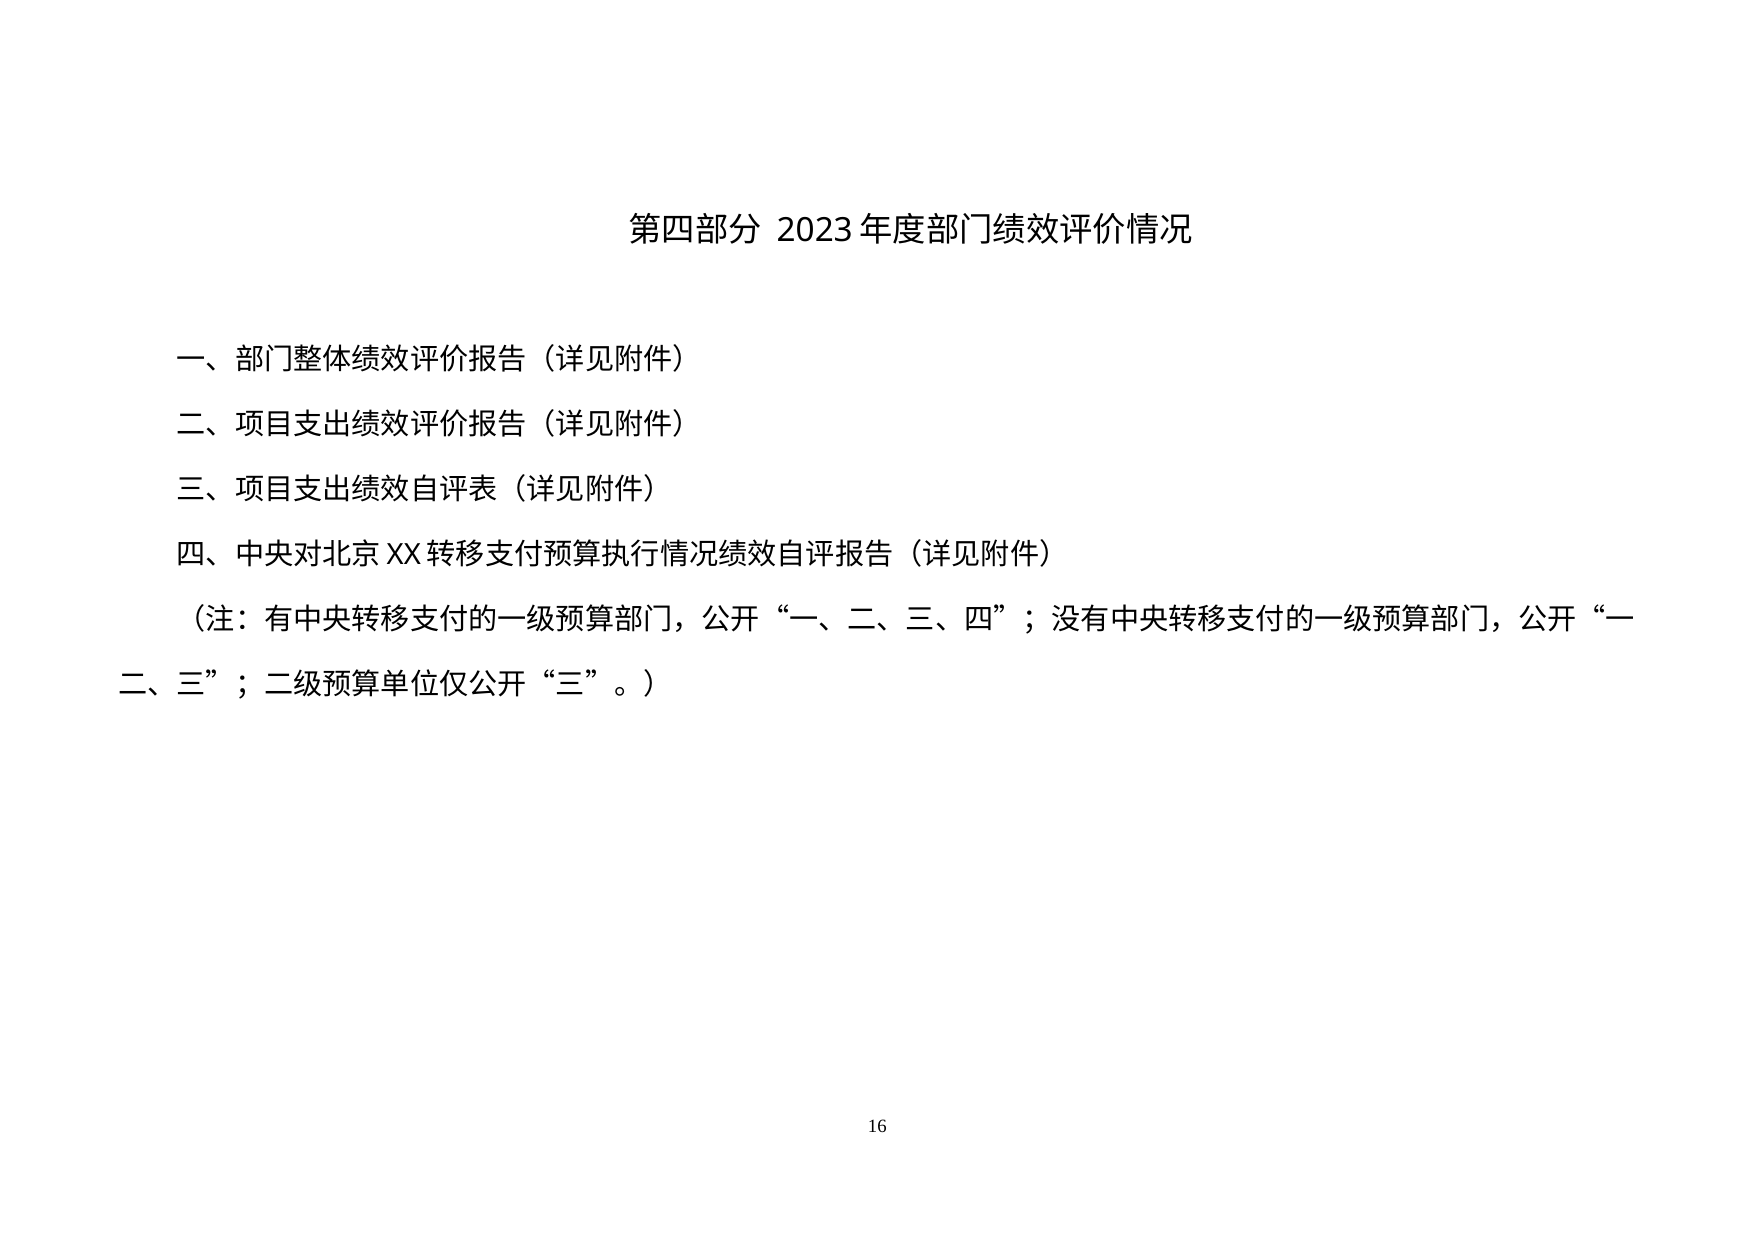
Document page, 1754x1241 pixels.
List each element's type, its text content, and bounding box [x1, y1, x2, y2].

text 一、部门整体绩效评价报告（详见附件） [118, 324, 1636, 389]
text （注：有中央转移支付的一级预算部门，公开“一、二、三、四”；没有中央转移支付的一级预算部门，公开“一、二、三”；二级预算单位仅公开“三”。） [118, 584, 1636, 714]
text 三、项目支出绩效自评表（详见附件） [118, 454, 1636, 519]
text 第四部分 2023年度部门绩效评价情况 [118, 194, 1636, 259]
text 二、项目支出绩效评价报告（详见附件） [118, 389, 1636, 454]
text 四、中央对北京XX转移支付预算执行情况绩效自评报告（详见附件） [118, 519, 1636, 584]
